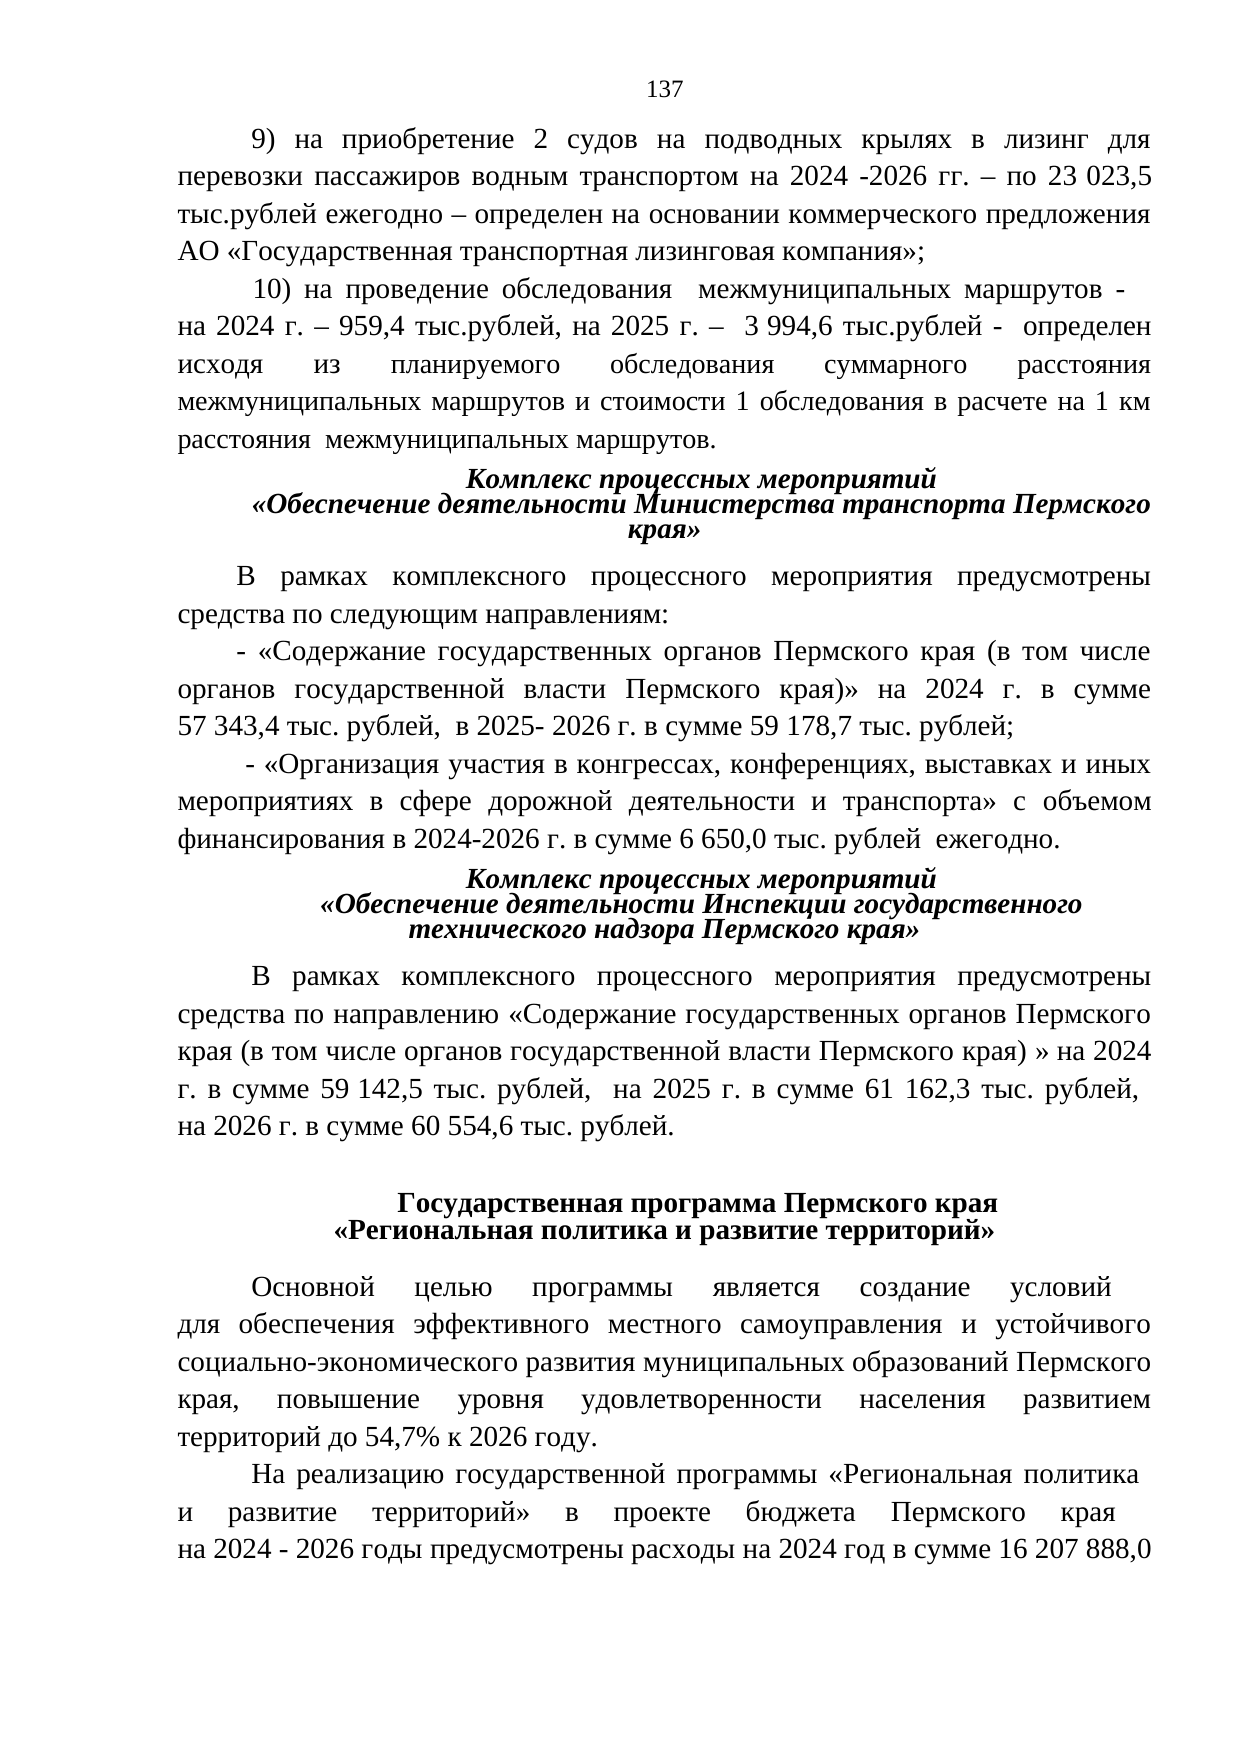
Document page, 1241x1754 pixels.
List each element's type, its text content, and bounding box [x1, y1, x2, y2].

text 10) на проведение обследования межмуниципальных маршрутов - на 2024 г. – 959,4 тыс.рублей, на 2025 г. – 3 994,6 тыс.рублей - определен исходя из планируемого обследования суммарного расстояния межмуниципальных маршрутов и стоимости 1 обследования в расчете на 1 км расстояния межмуниципальных маршрутов. [177, 268, 1152, 456]
text Основной целью программы является создание условий для обеспечения эффективного местного самоуправления и устойчивого социально-экономического развития муниципальных образований Пермского края, повышение уровня удовлетворенности населения развитием территорий до 54,7% к 2026 году. [177, 1266, 1152, 1453]
text 9) на приобретение 2 судов на подводных крылях в лизинг для перевозки пассажиров водным транспортом на 2024 -2026 гг. – по 23 023,5 тыс.рублей ежегодно – определен на основании коммерческого предложения АО «Государственная транспортная лизинговая компания»; [177, 118, 1152, 268]
text Комплекс процессных мероприятий [177, 868, 1152, 893]
text «Обеспечение деятельности Инспекции государственного технического надзора Пермского края» [177, 893, 1152, 943]
text - «Содержание государственных органов Пермского края (в том числе органов государственной власти Пермского края)» на 2024 г. в сумме 57 343,4 тыс. рублей, в 2025- 2026 г. в сумме 59 178,7 тыс. рублей; [177, 631, 1152, 743]
text Государственная программа Пермского края «Региональная политика и развитие территорий» [177, 1191, 1152, 1245]
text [177, 1453, 1152, 1566]
text «Обеспечение деятельности Министерства транспорта Пермского края» [177, 493, 1152, 543]
text В рамках комплексного процессного мероприятия предусмотрены средства по направлению «Содержание государственных органов Пермского края (в том числе органов государственной власти Пермского края) » на 2024 г. в сумме 59 142,5 тыс. рублей, на 2025 г. в сумме 61 162,3 тыс. рублей, на 2026 г. в сумме 60 554,6 тыс. рублей. [177, 956, 1152, 1143]
text Комплекс процессных мероприятий [177, 468, 1152, 493]
text В рамках комплексного процессного мероприятия предусмотрены средства по следующим направлениям: [177, 556, 1152, 631]
text - «Организация участия в конгрессах, конференциях, выставках и иных мероприятиях в сфере дорожной деятельности и транспорта» с объемом финансирования в 2024-2026 г. в сумме 6 650,0 тыс. рублей ежегодно. [177, 743, 1152, 856]
